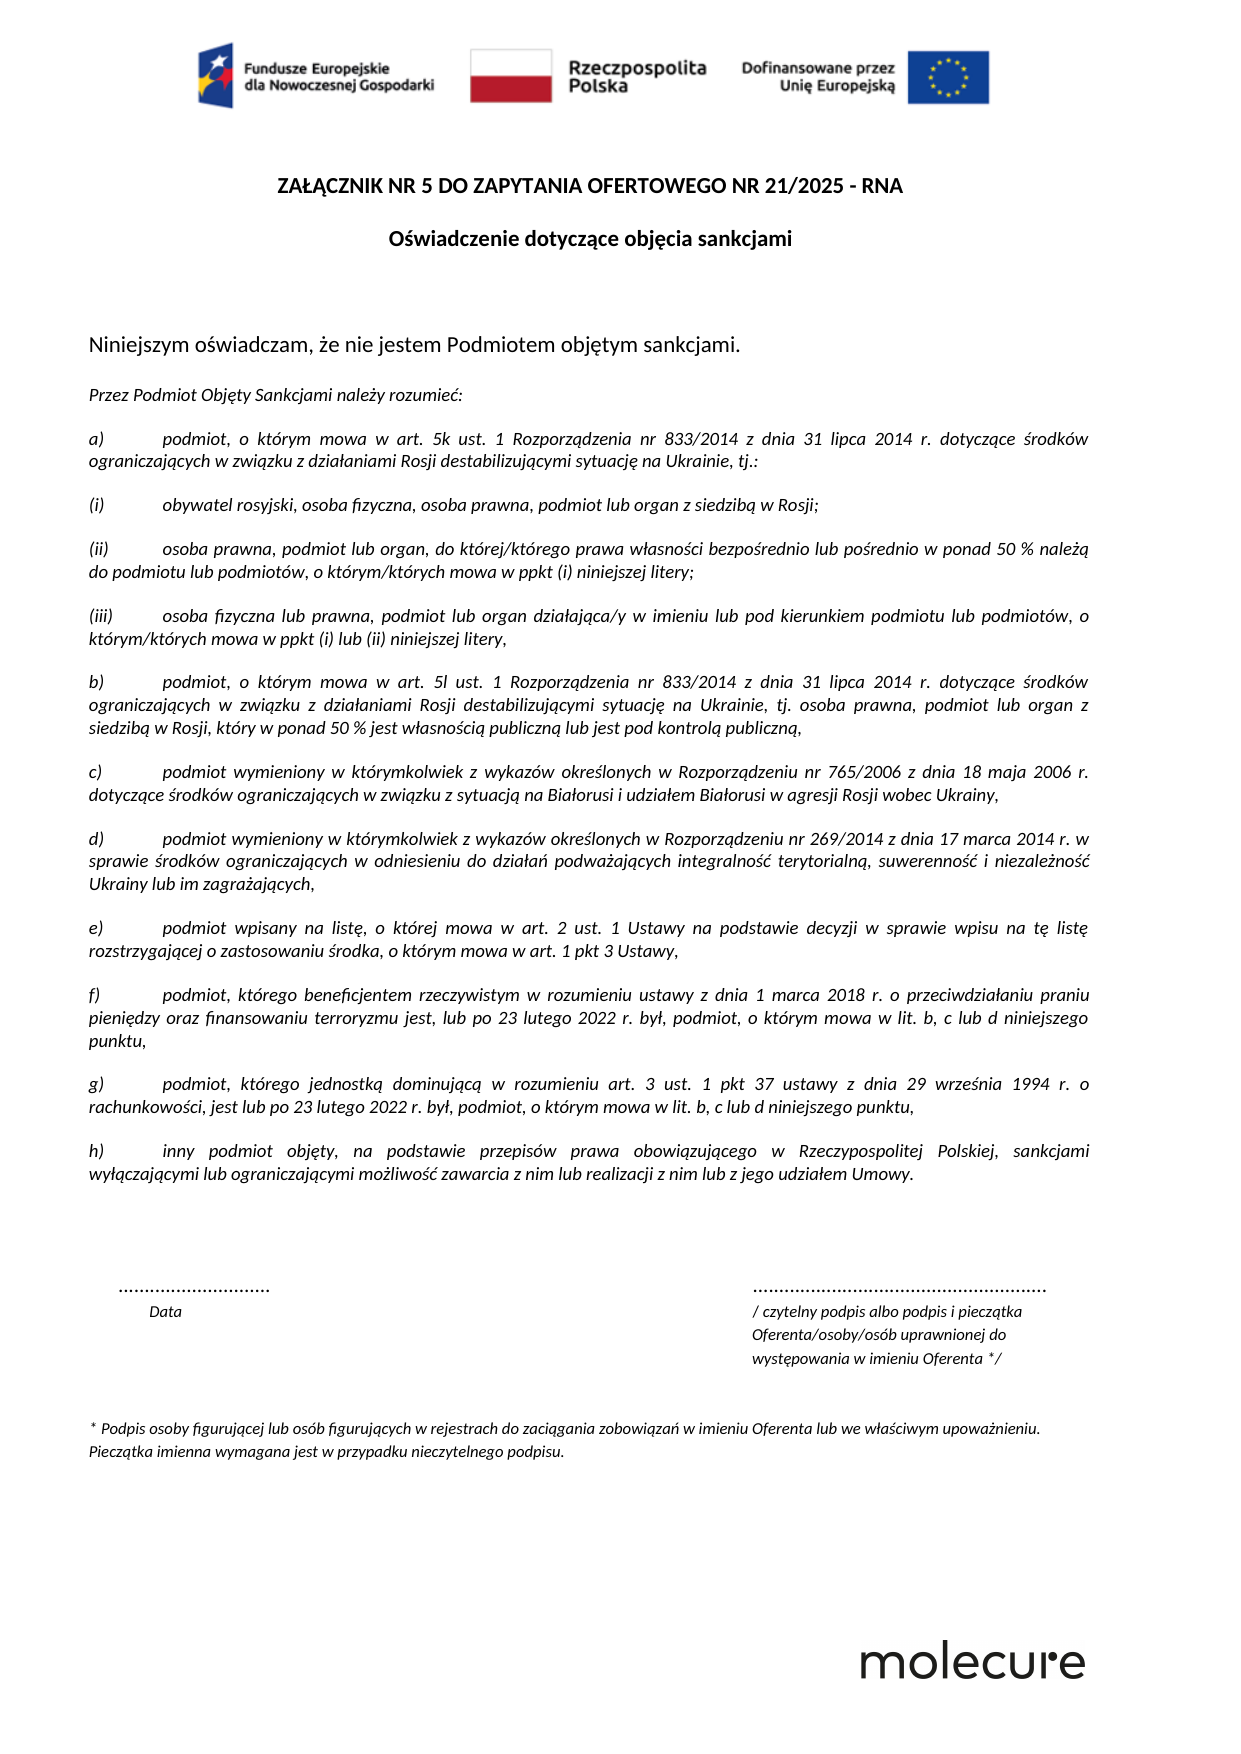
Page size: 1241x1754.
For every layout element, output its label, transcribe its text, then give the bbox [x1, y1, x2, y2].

text c) podmiot wymieniony w którymkolwiek z wykazów określonych w Rozporządzeniu nr 765/2006 z dnia 18 maja 2006 r. dotyczące środków ograniczających w związku z sytuacją na Białorusi i udziałem Białorusi w agresji Rosji wobec Ukrainy, [89, 760, 1093, 806]
text Oświadczenie dotyczące objęcia sankcjami [89, 224, 1093, 252]
text f) podmiot, którego beneficjentem rzeczywistym w rozumieniu ustawy z dnia 1 marca 2018 r. o przeciwdziałaniu praniu pieniędzy oraz finansowaniu terroryzmu jest, lub po 23 lutego 2022 r. był, podmiot, o którym mowa w lit. b, c lub d niniejszego punktu, [89, 983, 1093, 1052]
text e) podmiot wpisany na listę, o której mowa w art. 2 ust. 1 Ustawy na podstawie decyzji w sprawie wpisu na tę listę rozstrzygającej o zastosowaniu środka, o którym mowa w art. 1 pkt 3 Ustawy, [89, 916, 1093, 962]
text ............................. ........................................................ [118, 1272, 1093, 1297]
text a) podmiot, o którym mowa w art. 5k ust. 1 Rozporządzenia nr 833/2014 z dnia 31 lipca 2014 r. dotyczące środków ograniczających w związku z działaniami Rosji destabilizującymi sytuację na Ukrainie, tj.: [89, 427, 1093, 473]
text Przez Podmiot Objęty Sankcjami należy rozumieć: [89, 383, 1093, 406]
text ZAŁĄCZNIK NR 5 DO ZAPYTANIA OFERTOWEGO NR 21/2025 - RNA [89, 171, 1093, 199]
picture [861, 1640, 1085, 1679]
text (ii) osoba prawna, podmiot lub organ, do której/którego prawa własności bezpośrednio lub pośrednio w ponad 50 % należą do podmiotu lub podmiotów, o którym/których mowa w ppkt (i) niniejszej litery; [89, 537, 1093, 583]
text (i) obywatel rosyjski, osoba fizyczna, osoba prawna, podmiot lub organ z siedzibą w Rosji; [89, 493, 1093, 516]
picture [183, 35, 998, 118]
text g) podmiot, którego jednostką dominującą w rozumieniu art. 3 ust. 1 pkt 37 ustawy z dnia 29 września 1994 r. o rachunkowości, jest lub po 23 lutego 2022 r. był, podmiot, o którym mowa w lit. b, c lub d niniejszego punktu, [89, 1073, 1093, 1118]
text (iii) osoba fizyczna lub prawna, podmiot lub organ działająca/y w imieniu lub pod kierunkiem podmiotu lub podmiotów, o którym/których mowa w ppkt (i) lub (ii) niniejszej litery, [89, 604, 1093, 650]
text b) podmiot, o którym mowa w art. 5l ust. 1 Rozporządzenia nr 833/2014 z dnia 31 lipca 2014 r. dotyczące środków ograniczających w związku z działaniami Rosji destabilizującymi sytuację na Ukrainie, tj. osoba prawna, podmiot lub organ z siedzibą w Rosji, który w ponad 50 % jest własnością publiczną lub jest pod kontrolą publiczną, [89, 671, 1093, 739]
text * Podpis osoby figurującej lub osób figurujących w rejestrach do zaciągania zobowiązań w imieniu Oferenta lub we właściwym upoważnieniu. Pieczątka imienna wymagana jest w przypadku nieczytelnego podpisu. [89, 1418, 1093, 1462]
text d) podmiot wymieniony w którymkolwiek z wykazów określonych w Rozporządzeniu nr 269/2014 z dnia 17 marca 2014 r. w sprawie środków ograniczających w odniesieniu do działań podważających integralność terytorialną, suwerenność i niezależność Ukrainy lub im zagrażających, [89, 827, 1093, 896]
text h) inny podmiot objęty, na podstawie przepisów prawa obowiązującego w Rzeczypospolitej Polskiej, sankcjami wyłączającymi lub ograniczającymi możliwość zawarcia z nim lub realizacji z nim lub z jego udziałem Umowy. [89, 1139, 1093, 1185]
text Data / czytelny podpis albo podpis i pieczątka Oferenta/osoby/osób uprawnionej do występowania w imieniu Oferenta */ [104, 1301, 1093, 1368]
text Niniejszym oświadczam, że nie jestem Podmiotem objętym sankcjami. [89, 330, 1093, 358]
